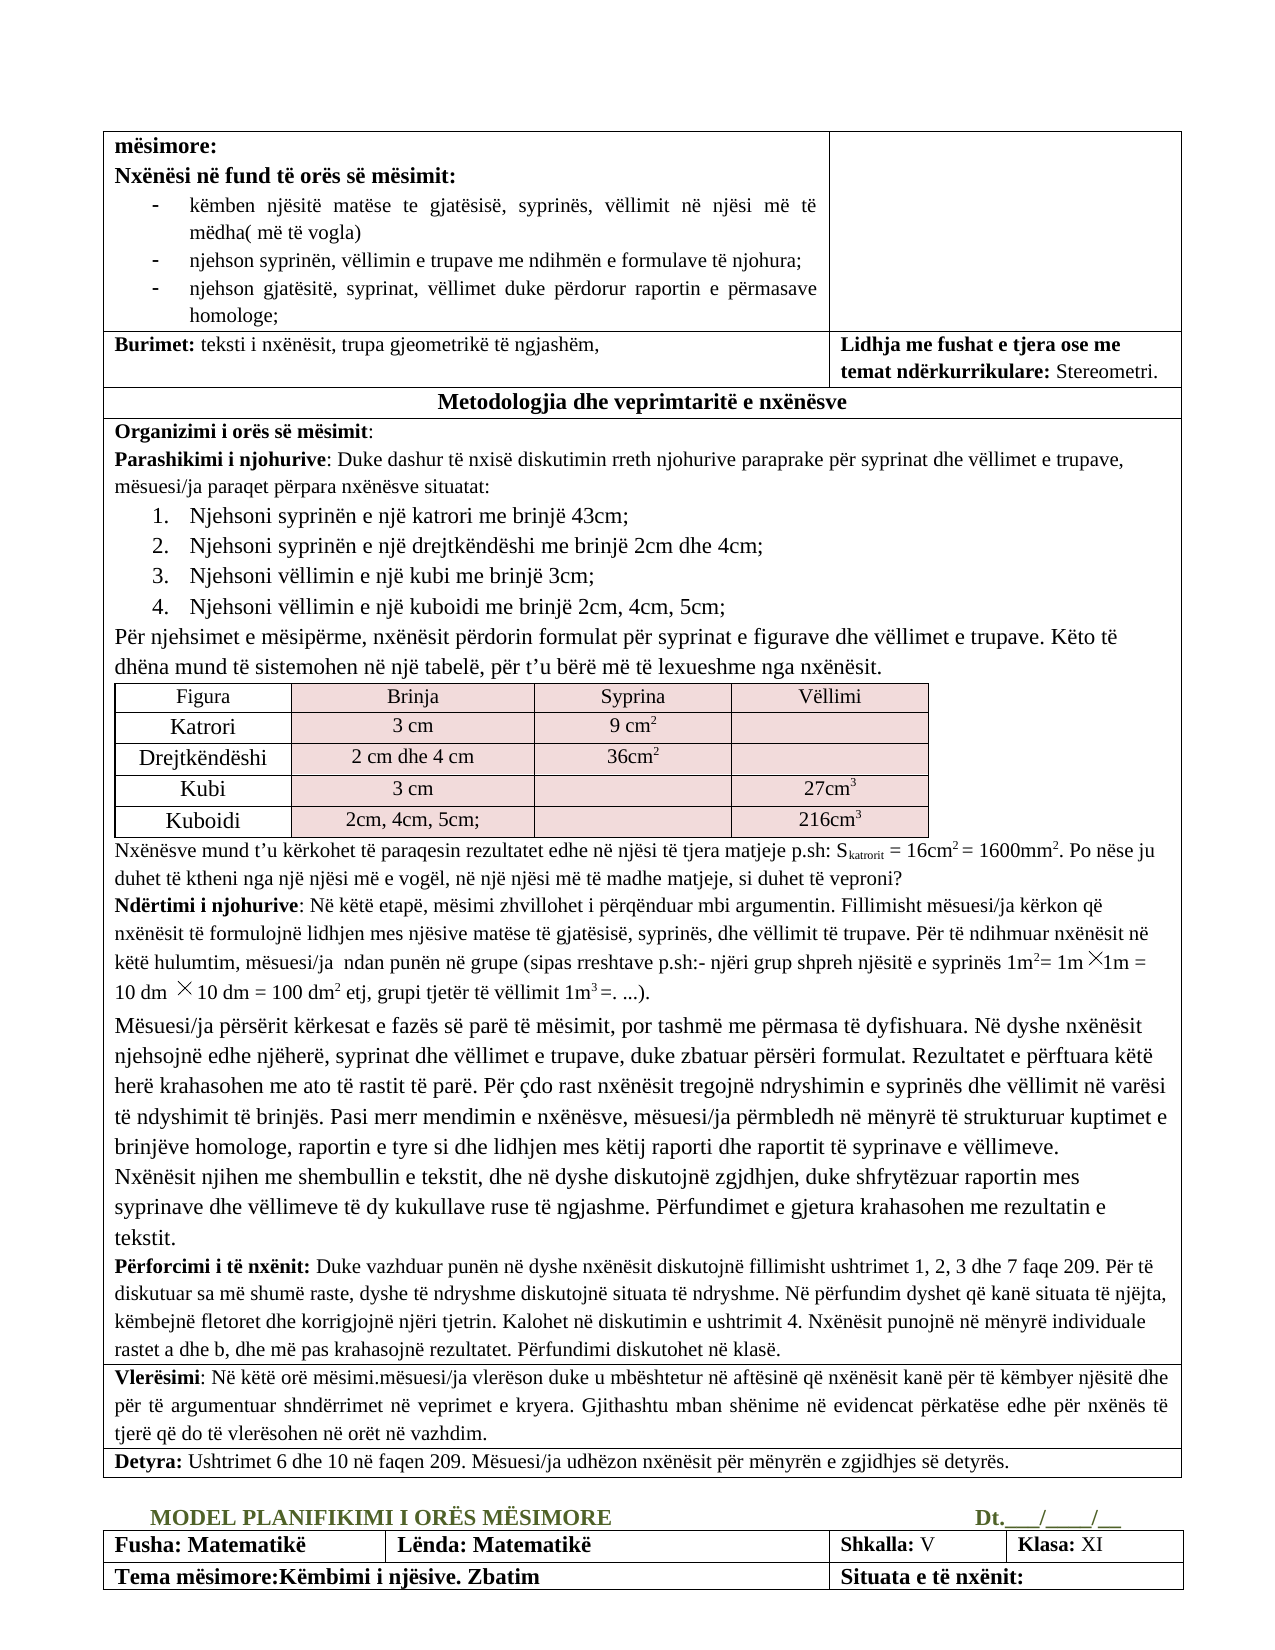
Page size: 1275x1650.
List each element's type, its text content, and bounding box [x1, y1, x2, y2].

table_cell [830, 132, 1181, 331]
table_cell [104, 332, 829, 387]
text MODEL PLANIFIKIMI I ORËS MËSIMORE Dt.___/____/__ [150, 1504, 1125, 1530]
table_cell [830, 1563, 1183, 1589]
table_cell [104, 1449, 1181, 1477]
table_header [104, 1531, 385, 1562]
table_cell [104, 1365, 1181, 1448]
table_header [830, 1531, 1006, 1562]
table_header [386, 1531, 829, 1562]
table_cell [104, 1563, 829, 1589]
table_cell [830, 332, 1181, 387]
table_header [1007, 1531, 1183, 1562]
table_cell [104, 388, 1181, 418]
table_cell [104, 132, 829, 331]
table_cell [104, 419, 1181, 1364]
